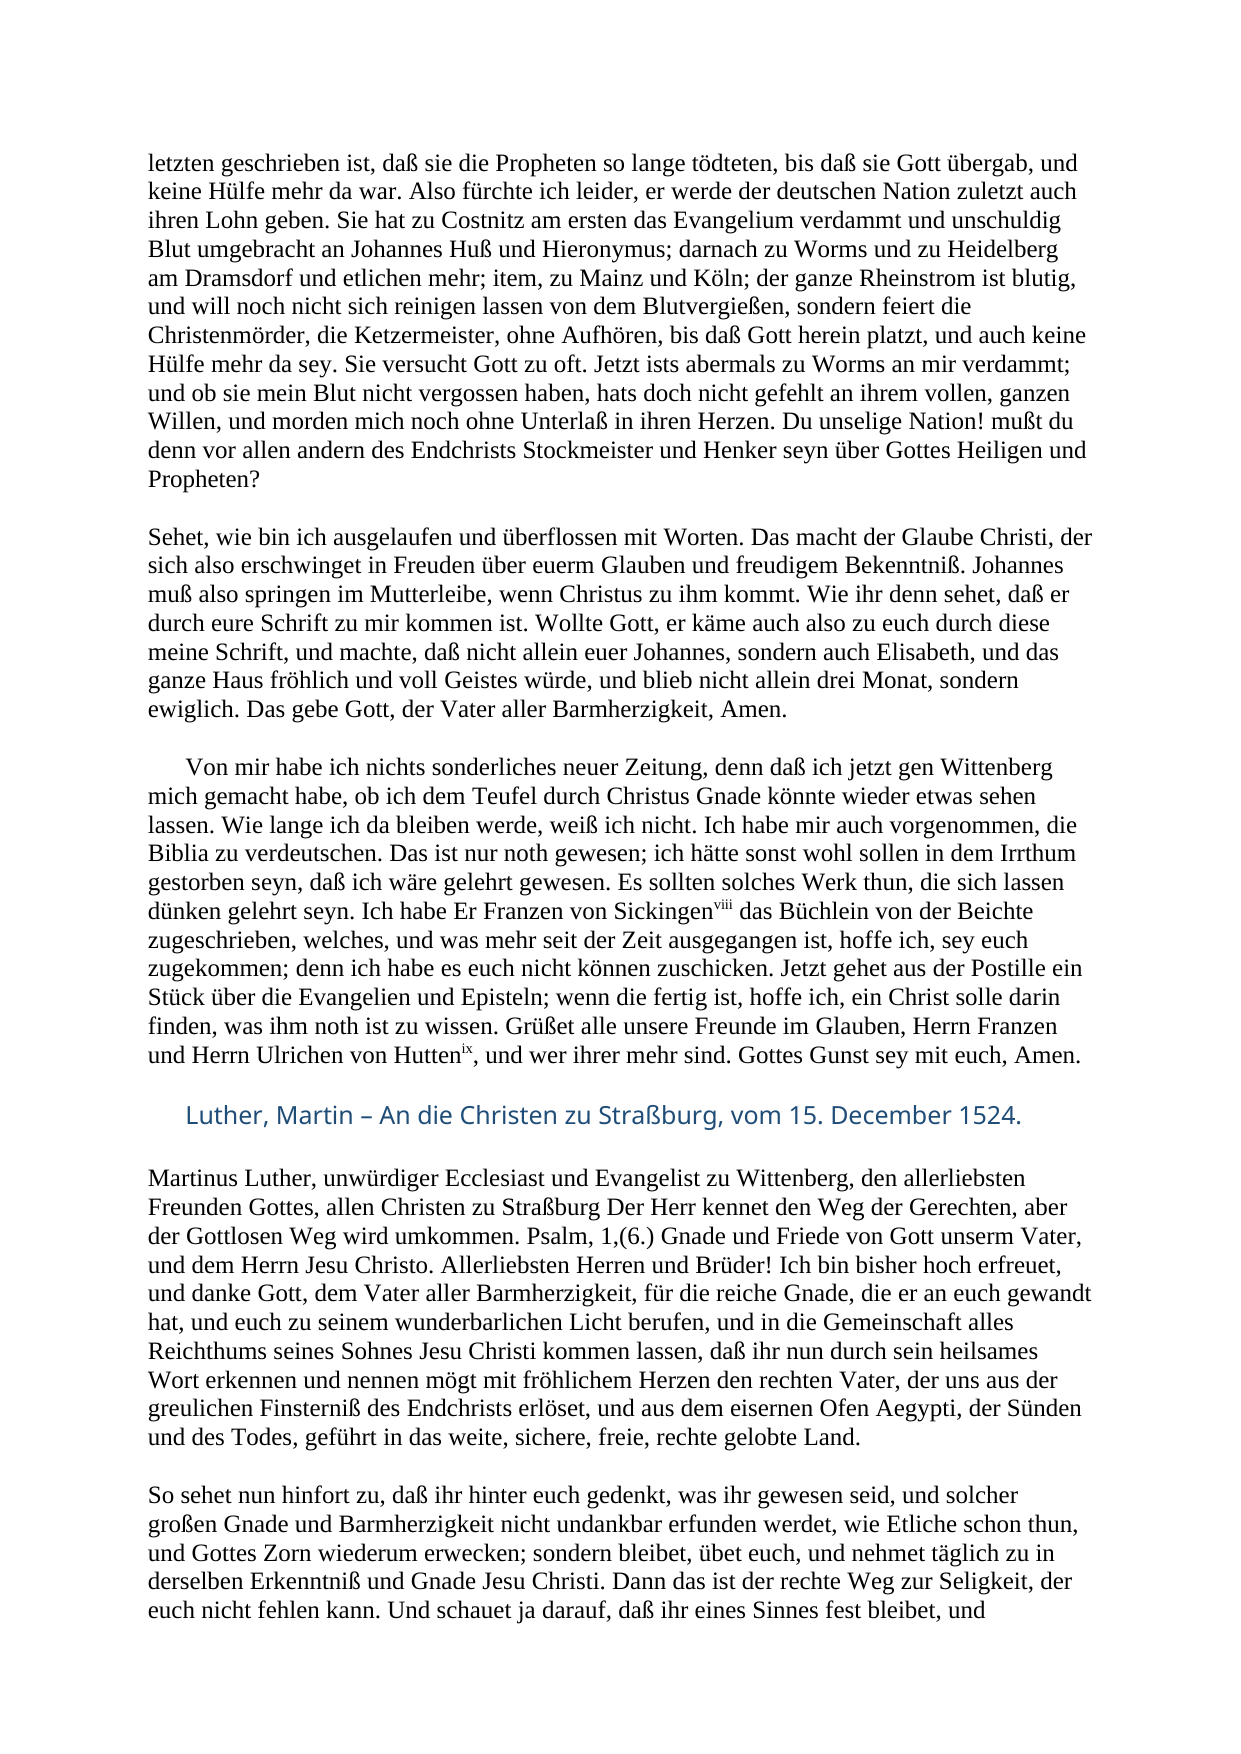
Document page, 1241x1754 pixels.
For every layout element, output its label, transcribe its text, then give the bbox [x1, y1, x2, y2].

text Martinus Luther, unwürdiger Ecclesiast und Evangelist zu Wittenberg, den allerliebsten Freunden Gottes, allen Christen zu Straßburg Der Herr kennet den Weg der Gerechten, aber der Gottlosen Weg wird umkommen. Psalm, 1,(6.) Gnade und Friede von Gott unserm Vater, und dem Herrn Jesu Christo. Allerliebsten Herren und Brüder! Ich bin bisher hoch erfreuet, und danke Gott, dem Vater aller Barmherzigkeit, für die reiche Gnade, die er an euch gewandt hat, und euch zu seinem wunderbarlichen Licht berufen, und in die Gemeinschaft alles Reichthums seines Sohnes Jesu Christi kommen lassen, daß ihr nun durch sein heilsames Wort erkennen und nennen mögt mit fröhlichem Herzen den rechten Vater, der uns aus der greulichen Finsterniß des Endchrists erlöset, und aus dem eisernen Ofen Aegypti, der Sünden und des Todes, geführt in das weite, sichere, freie, rechte gelobte Land. [148, 1163, 1093, 1451]
subtitle Luther, Martin – An die Christen zu Straßburg, vom 15. December 1524. [148, 1098, 1093, 1132]
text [148, 1480, 1093, 1624]
text Sehet, wie bin ich ausgelaufen und überflossen mit Worten. Das macht der Glaube Christi, der sich also erschwinget in Freuden über euerm Glauben und freudigem Bekenntniß. Johannes muß also springen im Mutterleibe, wenn Christus zu ihm kommt. Wie ihr denn sehet, daß er durch eure Schrift zu mir kommen ist. Wollte Gott, er käme auch also zu euch durch diese meine Schrift, und machte, daß nicht allein euer Johannes, sondern auch Elisabeth, und das ganze Haus fröhlich und voll Geistes würde, und blieb nicht allein drei Monat, sondern ewiglich. Das gebe Gott, der Vater aller Barmherzigkeit, Amen. [148, 522, 1093, 723]
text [148, 148, 1093, 493]
text Von mir habe ich nichts sonderliches neuer Zeitung, denn daß ich jetzt gen Wittenberg mich gemacht habe, ob ich dem Teufel durch Christus Gnade könnte wieder etwas sehen lassen. Wie lange ich da bleiben werde, weiß ich nicht. Ich habe mir auch vorgenommen, die Biblia zu verdeutschen. Das ist nur noth gewesen; ich hätte sonst wohl sollen in dem Irrthum gestorben seyn, daß ich wäre gelehrt gewesen. Es sollten solches Werk thun, die sich lassen dünken gelehrt seyn. Ich habe Er Franzen von Sickingen das Büchlein von der Beichte zugeschrieben, welches, und was mehr seit der Zeit ausgegangen ist, hoffe ich, sey euch zugekommen; denn ich habe es euch nicht können zuschicken. Jetzt gehet aus der Postille ein Stück über die Evangelien und Episteln; wenn die fertig ist, hoffe ich, ein Christ solle darin finden, was ihm noth ist zu wissen. Grüßet alle unsere Freunde im Glauben, Herrn Franzen und Herrn Ulrichen von Hutten, und wer ihrer mehr sind. Gottes Gunst sey mit euch, Amen. [148, 752, 1093, 1068]
